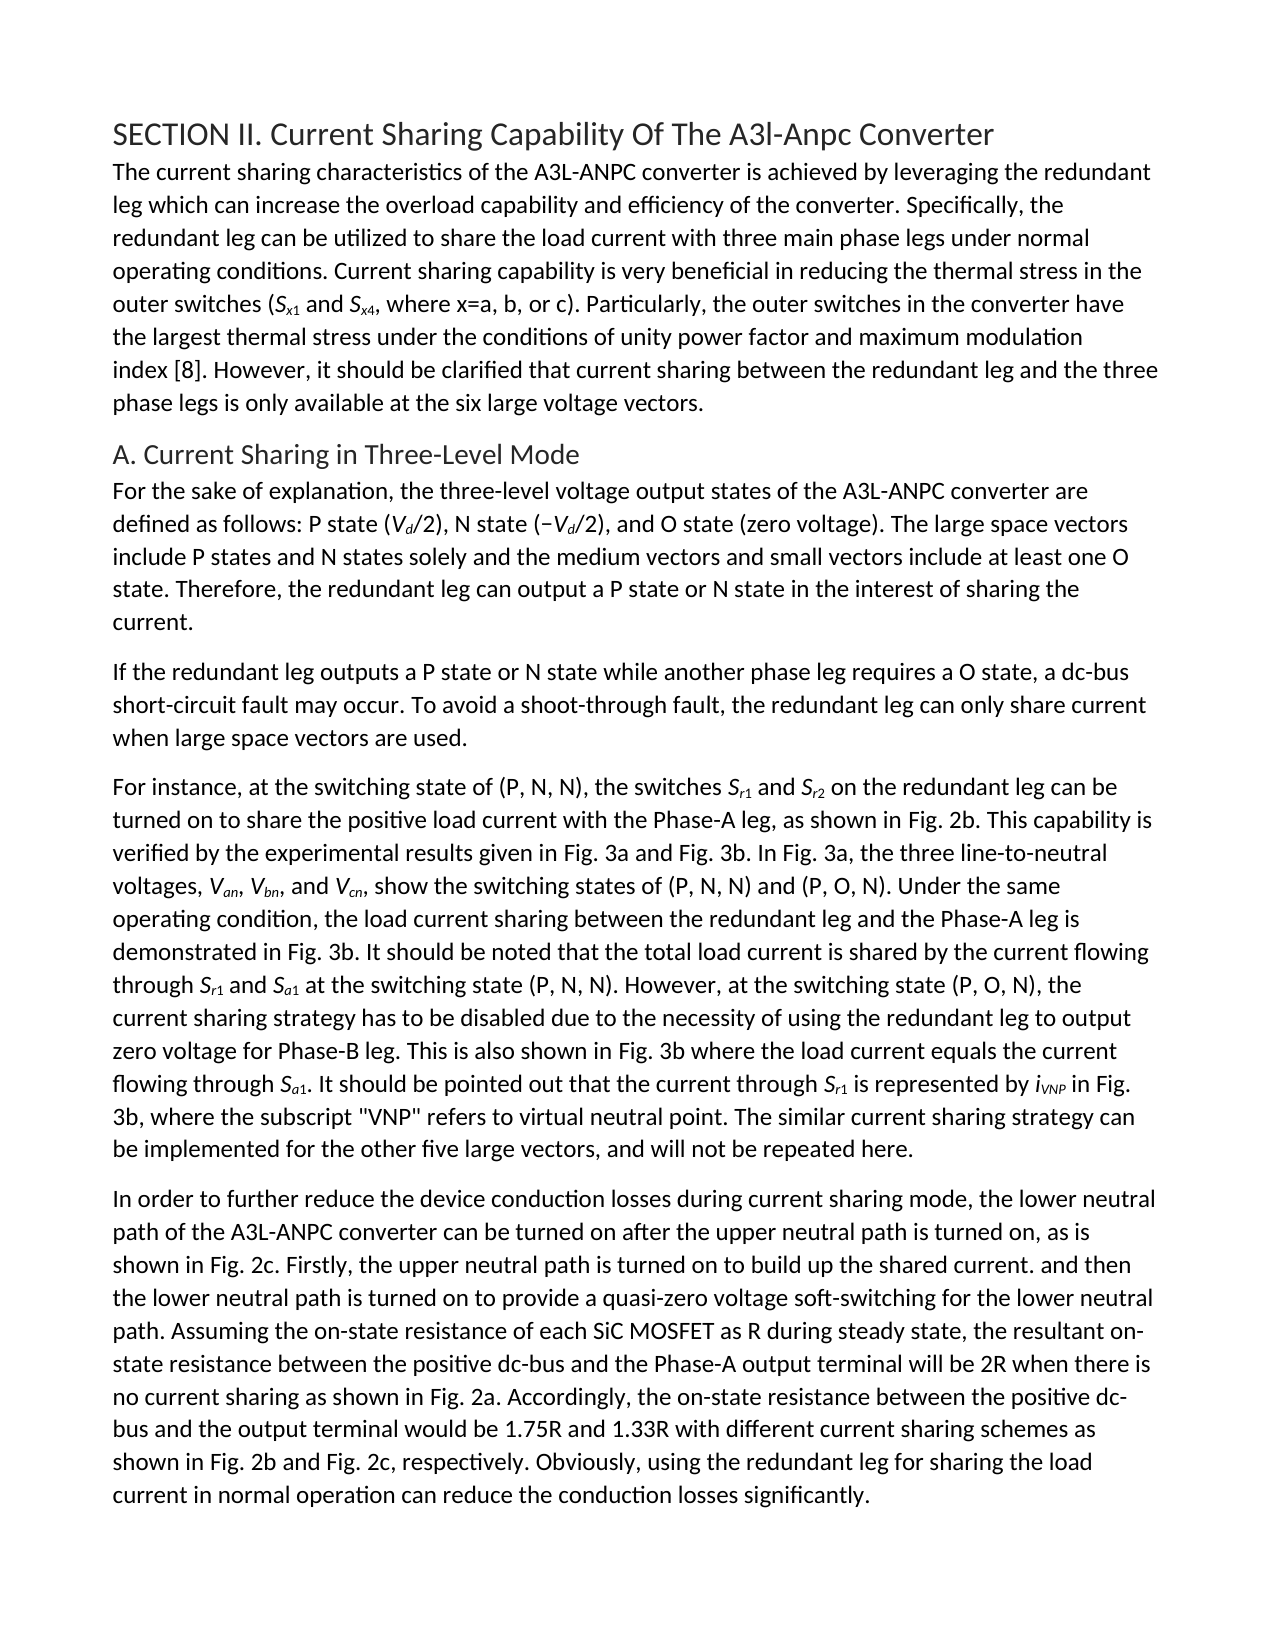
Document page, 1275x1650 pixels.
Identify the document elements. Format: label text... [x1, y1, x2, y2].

text In order to further reduce the device conduction losses during current sharing mode, the lower neutral path of the A3L-ANPC converter can be turned on after the upper neutral path is turned on, as is shown in Fig. 2c. Firstly, the upper neutral path is turned on to build up the shared current. and then the lower neutral path is turned on to provide a quasi-zero voltage soft-switching for the lower neutral path. Assuming the on-state resistance of each SiC MOSFET as R during steady state, the resultant on-state resistance between the positive dc-bus and the Phase-A output terminal will be 2R when there is no current sharing as shown in Fig. 2a. Accordingly, the on-state resistance between the positive dc-bus and the output terminal would be 1.75R and 1.33R with different current sharing schemes as shown in Fig. 2b and Fig. 2c, respectively. Obviously, using the redundant leg for sharing the load current in normal operation can reduce the conduction losses significantly. [112, 1183, 1162, 1510]
text For the sake of explanation, the three-level voltage output states of the A3L-ANPC converter are defined as follows: P state (Vd/2), N state (−Vd/2), and O state (zero voltage). The large space vectors include P states and N states solely and the medium vectors and small vectors include at least one O state. Therefore, the redundant leg can output a P state or N state in the interest of sharing the current. [112, 475, 1162, 637]
subtitle SECTION II. Current Sharing Capability Of The A3l-Anpc Converter [112, 112, 1162, 153]
text The current sharing characteristics of the A3L-ANPC converter is achieved by leveraging the redundant leg which can increase the overload capability and efficiency of the converter. Specifically, the redundant leg can be utilized to share the load current with three main phase legs under normal operating conditions. Current sharing capability is very beneficial in reducing the thermal stress in the outer switches (Sx1 and Sx4, where x=a, b, or c). Particularly, the outer switches in the converter have the largest thermal stress under the conditions of unity power factor and maximum modulation index [8]. However, it should be clarified that current sharing between the redundant leg and the three phase legs is only available at the six large voltage vectors. [112, 156, 1162, 417]
subtitle A. Current Sharing in Three-Level Mode [112, 436, 1162, 472]
text If the redundant leg outputs a P state or N state while another phase leg requires a O state, a dc-bus short-circuit fault may occur. To avoid a shoot-through fault, the redundant leg can only share current when large space vectors are used. [112, 656, 1162, 752]
text For instance, at the switching state of (P, N, N), the switches Sr1 and Sr2 on the redundant leg can be turned on to share the positive load current with the Phase-A leg, as shown in Fig. 2b. This capability is verified by the experimental results given in Fig. 3a and Fig. 3b. In Fig. 3a, the three line-to-neutral voltages, Van, Vbn, and Vcn, show the switching states of (P, N, N) and (P, O, N). Under the same operating condition, the load current sharing between the redundant leg and the Phase-A leg is demonstrated in Fig. 3b. It should be noted that the total load current is shared by the current flowing through Sr1 and Sa1 at the switching state (P, N, N). However, at the switching state (P, O, N), the current sharing strategy has to be disabled due to the necessity of using the redundant leg to output zero voltage for Phase-B leg. This is also shown in Fig. 3b where the load current equals the current flowing through Sa1. It should be pointed out that the current through Sr1 is represented by iVNP in Fig. 3b, where the subscript "VNP" refers to virtual neutral point. The similar current sharing strategy can be implemented for the other five large vectors, and will not be repeated here. [112, 772, 1162, 1164]
